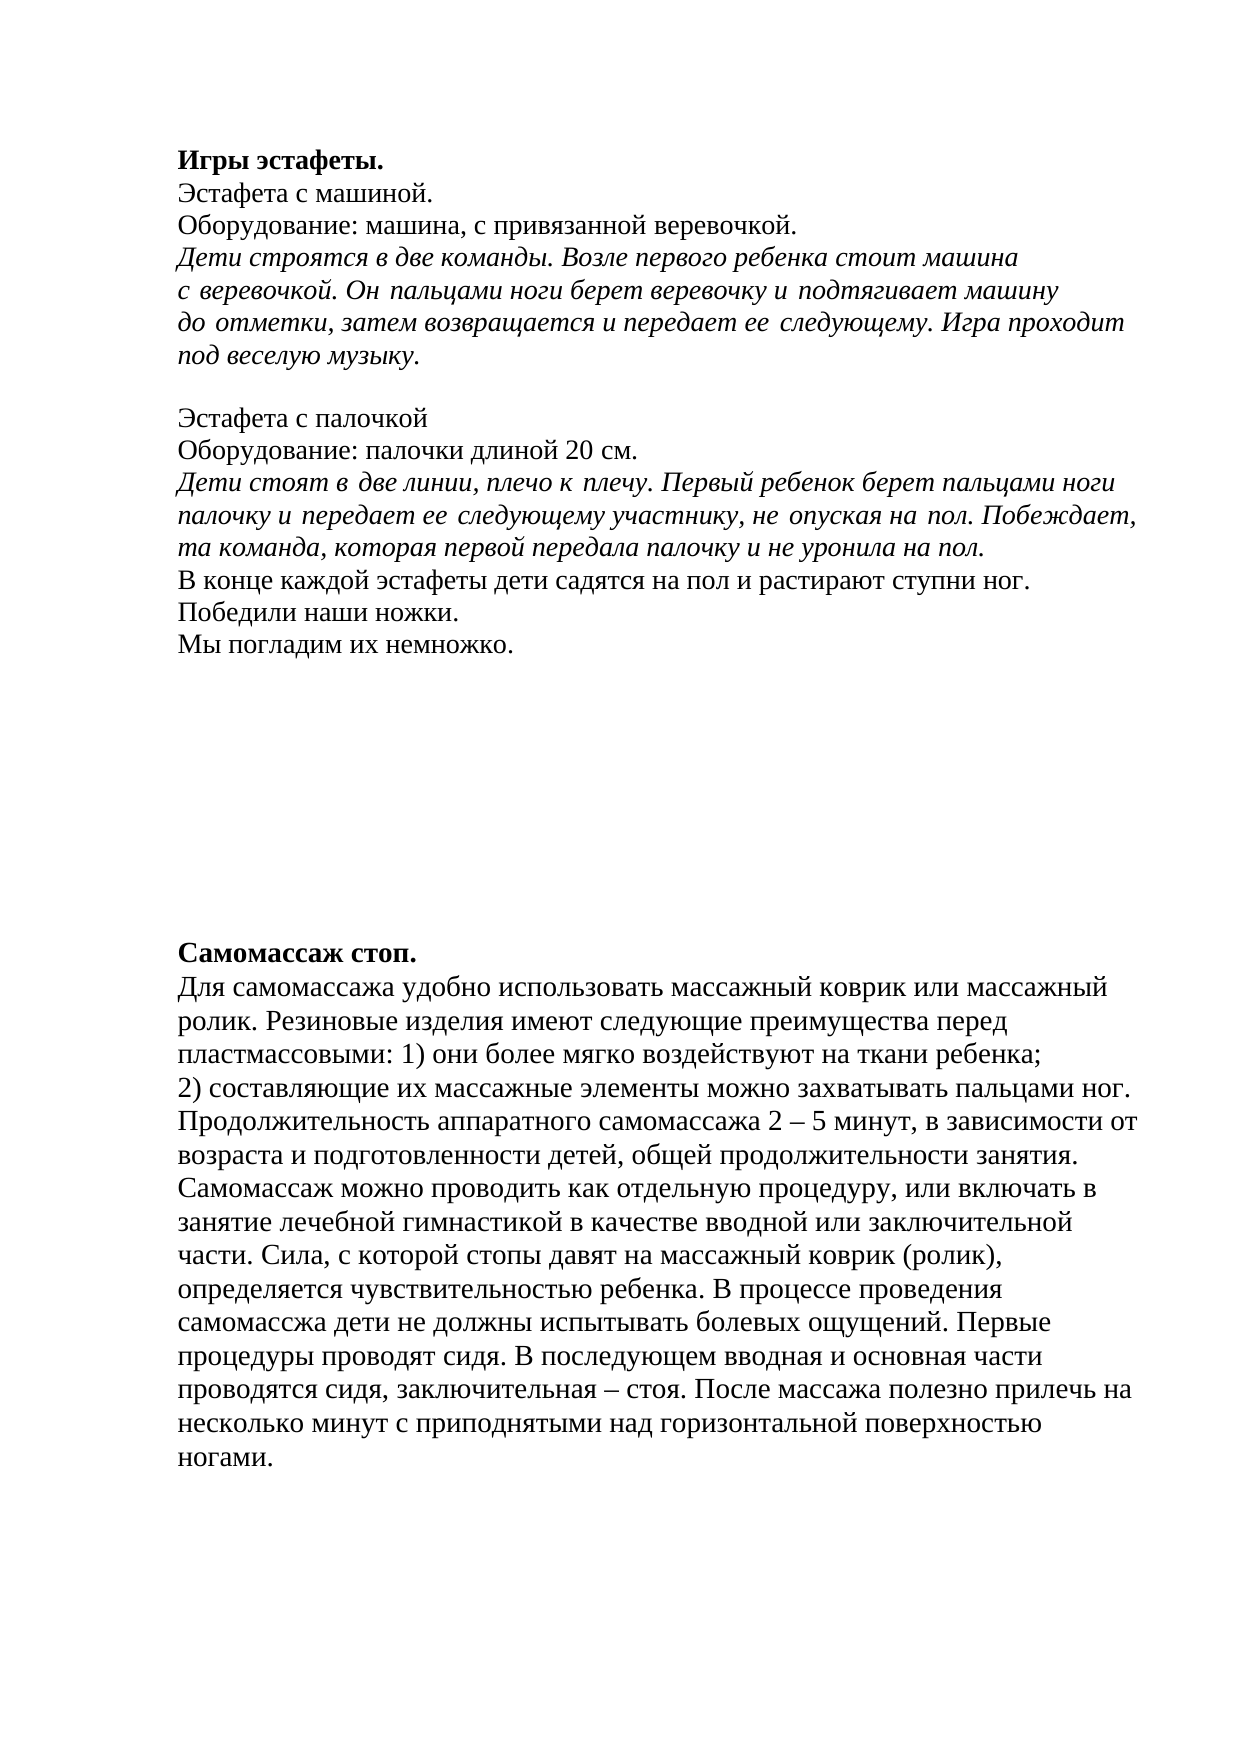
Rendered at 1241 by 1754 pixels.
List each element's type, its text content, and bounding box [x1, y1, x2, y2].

text Оборудование: палочки длиной 20 см. [177, 433, 1152, 466]
text Самомассаж стоп. [177, 936, 1144, 969]
text Для самомассажа удобно использовать массажный коврик или массажный ролик. Резиновые изделия имеют следующие преимущества перед пластмассовыми: 1) они более мягко воздействуют на ткани ребенка; [177, 969, 1144, 1070]
text Дети стоят в две линии, плечо к плечу. Первый ребенок берет пальцами ноги палочку и передает ее следующему участнику, не опуская на пол. Побеждает, та команда, которая первой передала палочку и не уронила на пол. [177, 466, 1152, 563]
text Эстафета с машиной. [177, 176, 1152, 208]
text В конце каждой эстафеты дети садятся на пол и растирают ступни ног. [177, 563, 1152, 595]
text Эстафета с палочкой [177, 401, 1152, 433]
text Мы погладим их немножко. [177, 627, 1152, 660]
text Оборудование: машина, с привязанной веревочкой. [177, 208, 1152, 241]
text Дети строятся в две команды. Возле первого ребенка стоит машина с веревочкой. Он пальцами ноги берет веревочку и подтягивает машину до отметки, затем возвращается и передает ее следующему. Игра проходит под веселую музыку. [177, 241, 1152, 370]
text Игры эстафеты. [177, 118, 1152, 176]
text 2) составляющие их массажные элементы можно захватывать пальцами ног. Продолжительность аппаратного самомассажа 2 – 5 минут, в зависимости от возраста и подготовленности детей, общей продолжительности занятия. Самомассаж можно проводить как отдельную процедуру, или включать в занятие лечебной гимнастикой в качестве вводной или заключительной части. Сила, с которой стопы давят на массажный коврик (ролик), определяется чувствительностью ребенка. В процессе проведения самомассжа дети не должны испытывать болевых ощущений. Первые процедуры проводят сидя. В последующем вводная и основная части проводятся сидя, заключительная – стоя. После массажа полезно прилечь на несколько минут с приподнятыми над горизонтальной поверхностью ногами. [177, 1070, 1144, 1472]
text Победили наши ножки. [177, 595, 1152, 627]
